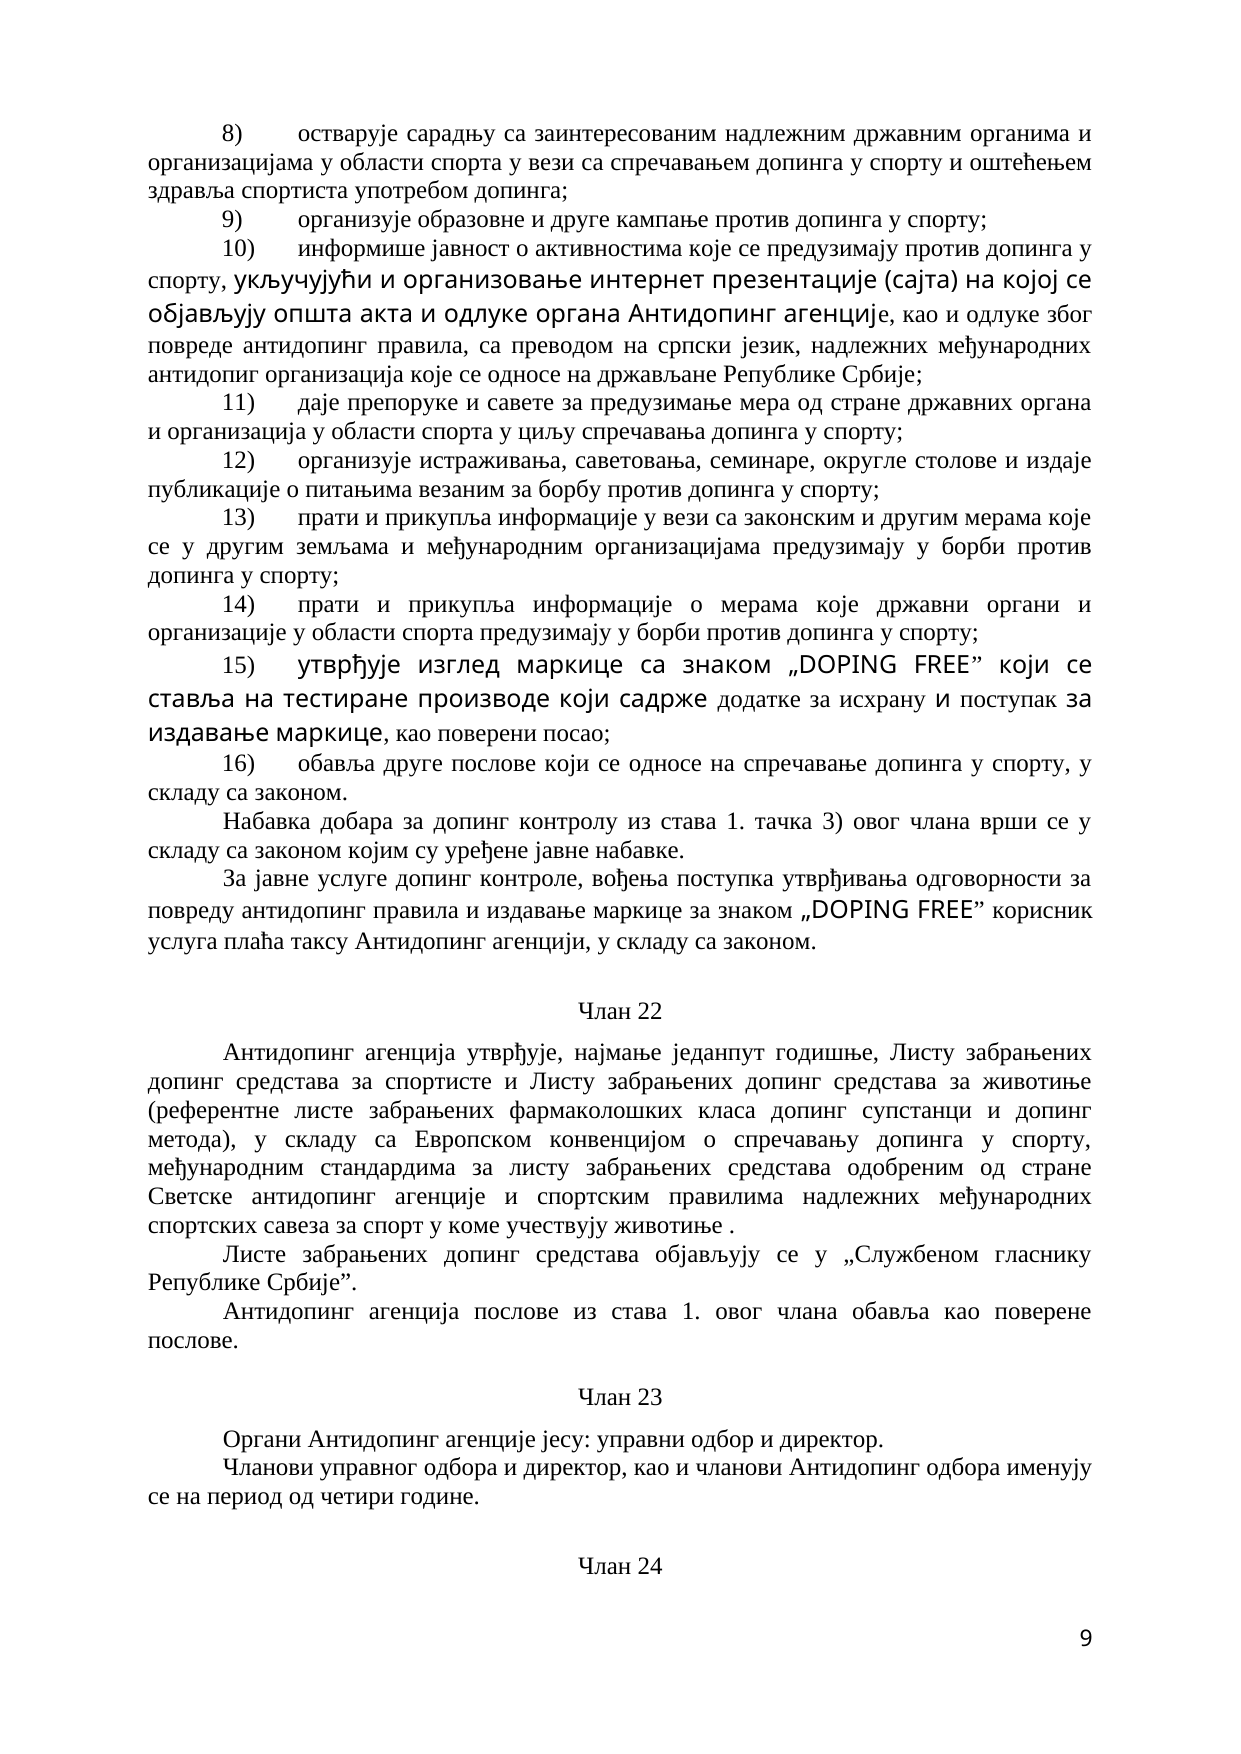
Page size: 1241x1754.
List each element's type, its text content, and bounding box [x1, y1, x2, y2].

list организује образовне и друге кампање против допинга у спорту; [148, 204, 1092, 233]
list утврђује изглед маркице са знаком „DOPING FREE” који се ставља на тестиране производе који садрже додатке за исхрану и поступак за издавање маркице, као поверени посао; [148, 646, 1092, 748]
text Набавка добара за допинг контролу из става 1. тачка 3) овог члана врши се у складу са законом којим су уређене јавне набавке. [148, 806, 1092, 863]
text Члан [148, 1551, 1092, 1580]
text Антидопинг агенција утврђује, најмање једанпут годишње, Листу забрањених допинг средстава за спортисте и Листу забрањених допинг средстава за животиње (референтне листе забрањених фармаколошких класа допинг супстанци и допинг метода), у складу са Европском конвенцијом о спречавању допинга у спорту, међународним стандардима за листу забрањених средстава одобреним од стране Светске антидопинг агенције и спортским правилима надлежних међународних спортских савеза за спорт у коме учествују животиње . [148, 1037, 1092, 1239]
text Чланови управног одбора и директор, као и чланови Антидопинг одбора именују се на период од четири године. [148, 1452, 1092, 1510]
list остварује сарадњу са заинтересованим надлежним државним органима и организацијама у области спорта у вези са спречавањем допинга у спорту и оштећењем здравља спортиста употребом допинга; [148, 118, 1092, 204]
list обавља друге послове који се односе на спречавање допинга у спорту, у складу са законом. [148, 748, 1092, 806]
text Листе забрањених допинг средстава објављују се у „Службеном гласнику Републике Србије”. [148, 1239, 1092, 1296]
text Органи Антидопинг агенције јесу: управни одбор и директор. [148, 1424, 1092, 1452]
text Члан [148, 1382, 1092, 1411]
list даје препоруке и савете за предузимање мера од стране државних органа и организација у области спорта у циљу спречавања допинга у спорту; [148, 387, 1092, 445]
list прати и прикупља информације о мерама које државни органи и организације у области спорта предузимају у борби против допинга у спорту; [148, 589, 1092, 646]
text Антидопинг агенција послове из става 1. овог члана обавља као поверене послове. [148, 1296, 1092, 1354]
text За јавне услуге допинг контроле, вођења поступка утврђивања одговорности за повреду антидопинг правила и издавање маркице за знаком „DOPING FREE” корисник услуга плаћа таксу Антидопинг агенцији, у складу са законом. [148, 863, 1092, 955]
list информише јавност о активностима које се предузимају против допинга у спорту, укључујући и организовање интернет презентације (сајта) на којој се објављују општа акта и одлуке органа Антидопинг агенције, као и одлуке због повреде антидопинг правила, са преводом на српски језик, надлежних међународних антидопиг организација које се односе на држављане Републике Србије; [148, 233, 1092, 387]
list прати и прикупља информације у вези са законским и другим мерама које се у другим земљама и међународним организацијама предузимају у борби против допинга у спорту; [148, 502, 1092, 589]
text Члан [148, 996, 1092, 1025]
list организује истраживања, саветовања, семинаре, округле столове и издаје публикације о питањима везаним за борбу против допинга у спорту; [148, 445, 1092, 502]
